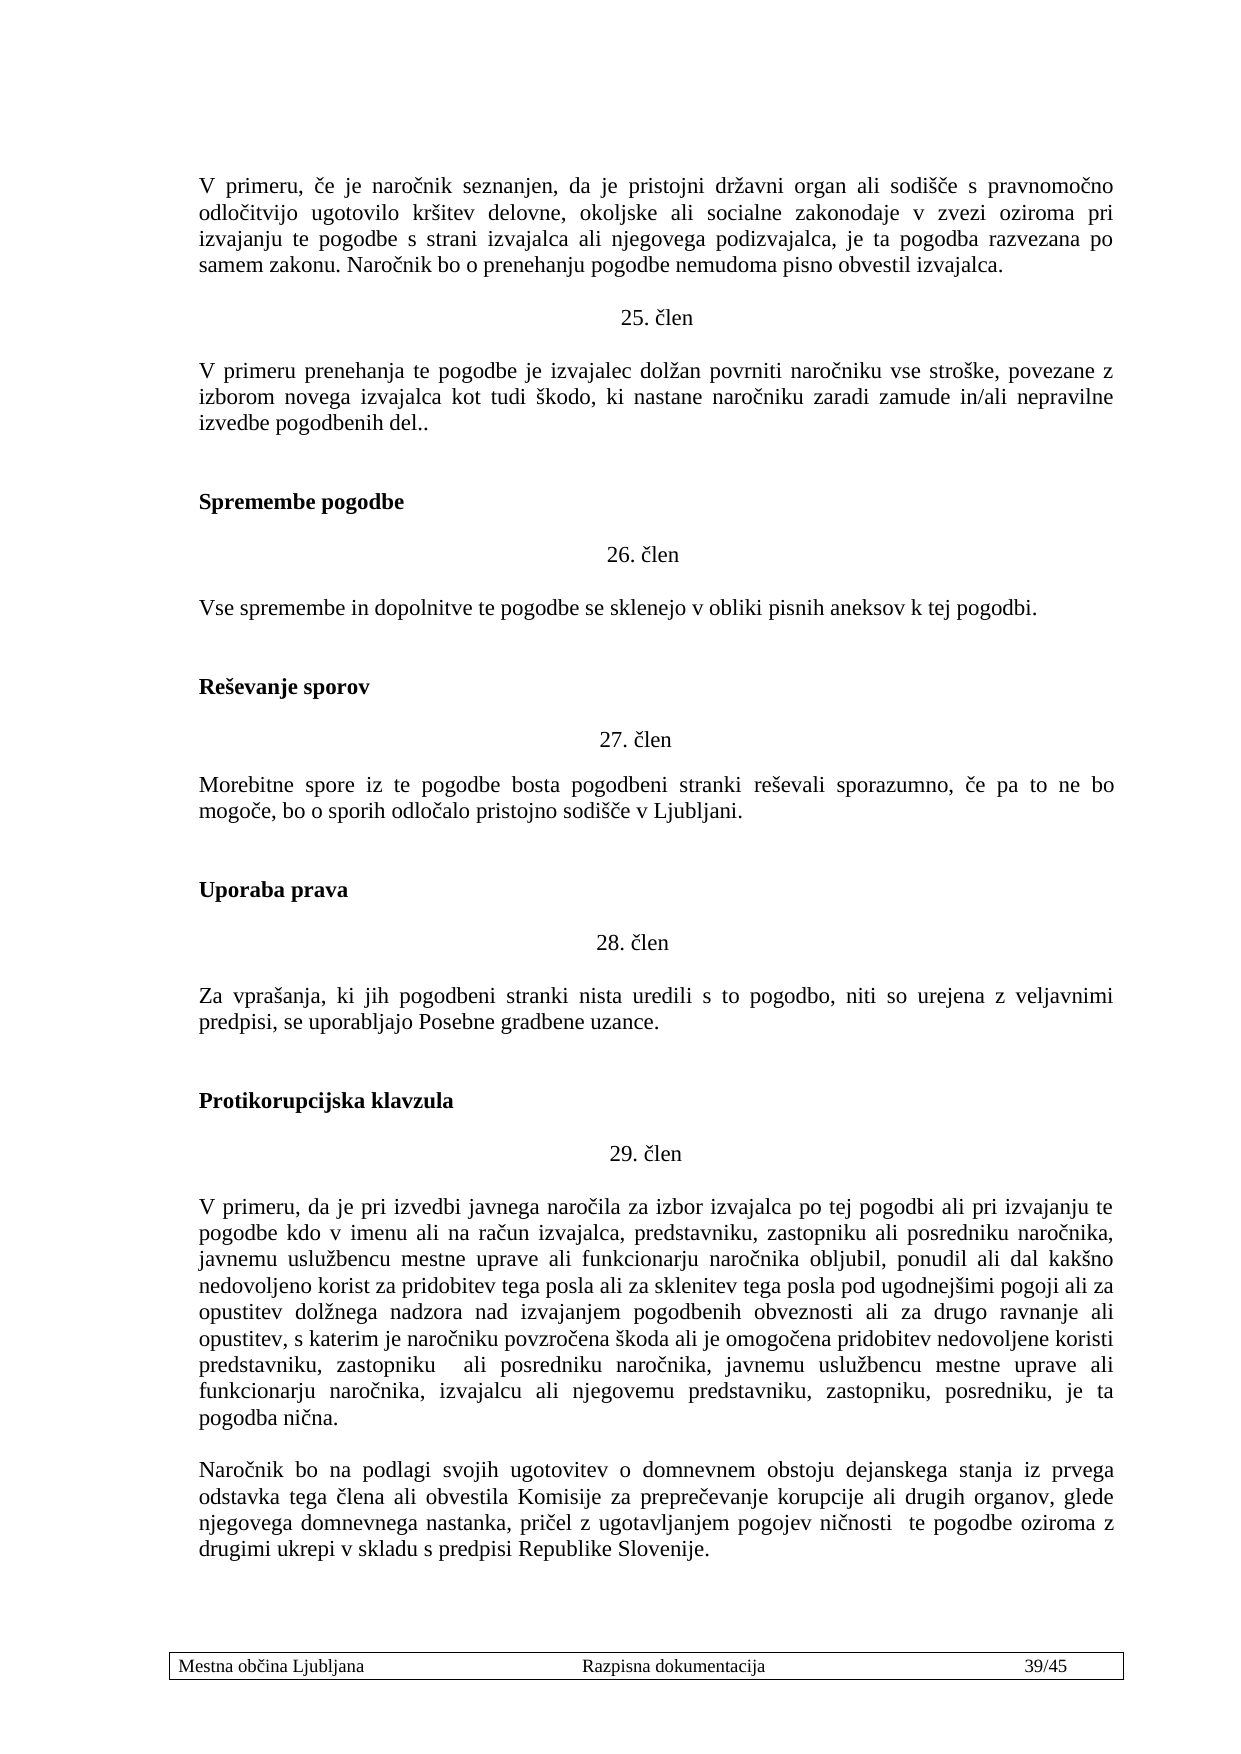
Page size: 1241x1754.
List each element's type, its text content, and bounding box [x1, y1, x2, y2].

text Spremembe pogodbe [198, 488, 1145, 515]
text 29. člen [141, 1140, 1145, 1166]
list V primeru prenehanja te pogodbe je izvajalec dolžan povrniti naročniku vse stroške, povezane z izborom novega izvajalca kot tudi škodo, ki nastane naročniku zaradi zamude in/ali nepravilne izvedbe pogodbenih del.. [198, 357, 1115, 436]
text 28. člen [103, 929, 1145, 956]
text Naročnik bo na podlagi svojih ugotovitev o domnevnem obstoju dejanskega stanja iz prvega odstavka tega člena ali obvestila Komisije za preprečevanje korupcije ali drugih organov, glede njegovega domnevnega nastanka, pričel z ugotavljanjem pogojev ničnosti te pogodbe oziroma z drugimi ukrepi v skladu s predpisi Republike Slovenije. [198, 1456, 1115, 1562]
text Uporaba prava [198, 877, 1145, 903]
text 27. člen [103, 726, 1145, 752]
text Morebitne spore iz te pogodbe bosta pogodbeni stranki reševali sporazumno, če pa to ne bo mogoče, bo o sporih odločalo pristojno sodišče v Ljubljani. [198, 771, 1115, 824]
list V primeru, če je naročnik seznanjen, da je pristojni državni organ ali sodišče s pravnomočno odločitvijo ugotovilo kršitev delovne, okoljske ali socialne zakonodaje v zvezi oziroma pri izvajanju te pogodbe s strani izvajalca ali njegovega podizvajalca, je ta pogodba razvezana po samem zakonu. Naročnik bo o prenehanju pogodbe nemudoma pisno obvestil izvajalca. [198, 172, 1115, 278]
text 25. člen [198, 304, 1115, 330]
text 26. člen [141, 541, 1145, 567]
text Za vprašanja, ki jih pogodbeni stranki nista uredili s to pogodbo, niti so urejena z veljavnimi predpisi, se uporabljajo Posebne gradbene uzance. [198, 982, 1115, 1035]
text V primeru, da je pri izvedbi javnega naročila za izbor izvajalca po tej pogodbi ali pri izvajanju te pogodbe kdo v imenu ali na račun izvajalca, predstavniku, zastopniku ali posredniku naročnika, javnemu uslužbencu mestne uprave ali funkcionarju naročnika obljubil, ponudil ali dal kakšno nedovoljeno korist za pridobitev tega posla ali za sklenitev tega posla pod ugodnejšimi pogoji ali za opustitev dolžnega nadzora nad izvajanjem pogodbenih obveznosti ali za drugo ravnanje ali opustitev, s katerim je naročniku povzročena škoda ali je omogočena pridobitev nedovoljene koristi predstavniku, zastopniku ali posredniku naročnika, javnemu uslužbencu mestne uprave ali funkcionarju naročnika, izvajalcu ali njegovemu predstavniku, zastopniku, posredniku, je ta pogodba nična. [198, 1193, 1115, 1430]
text Vse spremembe in dopolnitve te pogodbe se sklenejo v obliki pisnih aneksov k tej pogodbi. [198, 594, 1145, 620]
text Protikorupcijska klavzula [198, 1087, 1145, 1114]
text Reševanje sporov [198, 673, 1115, 699]
